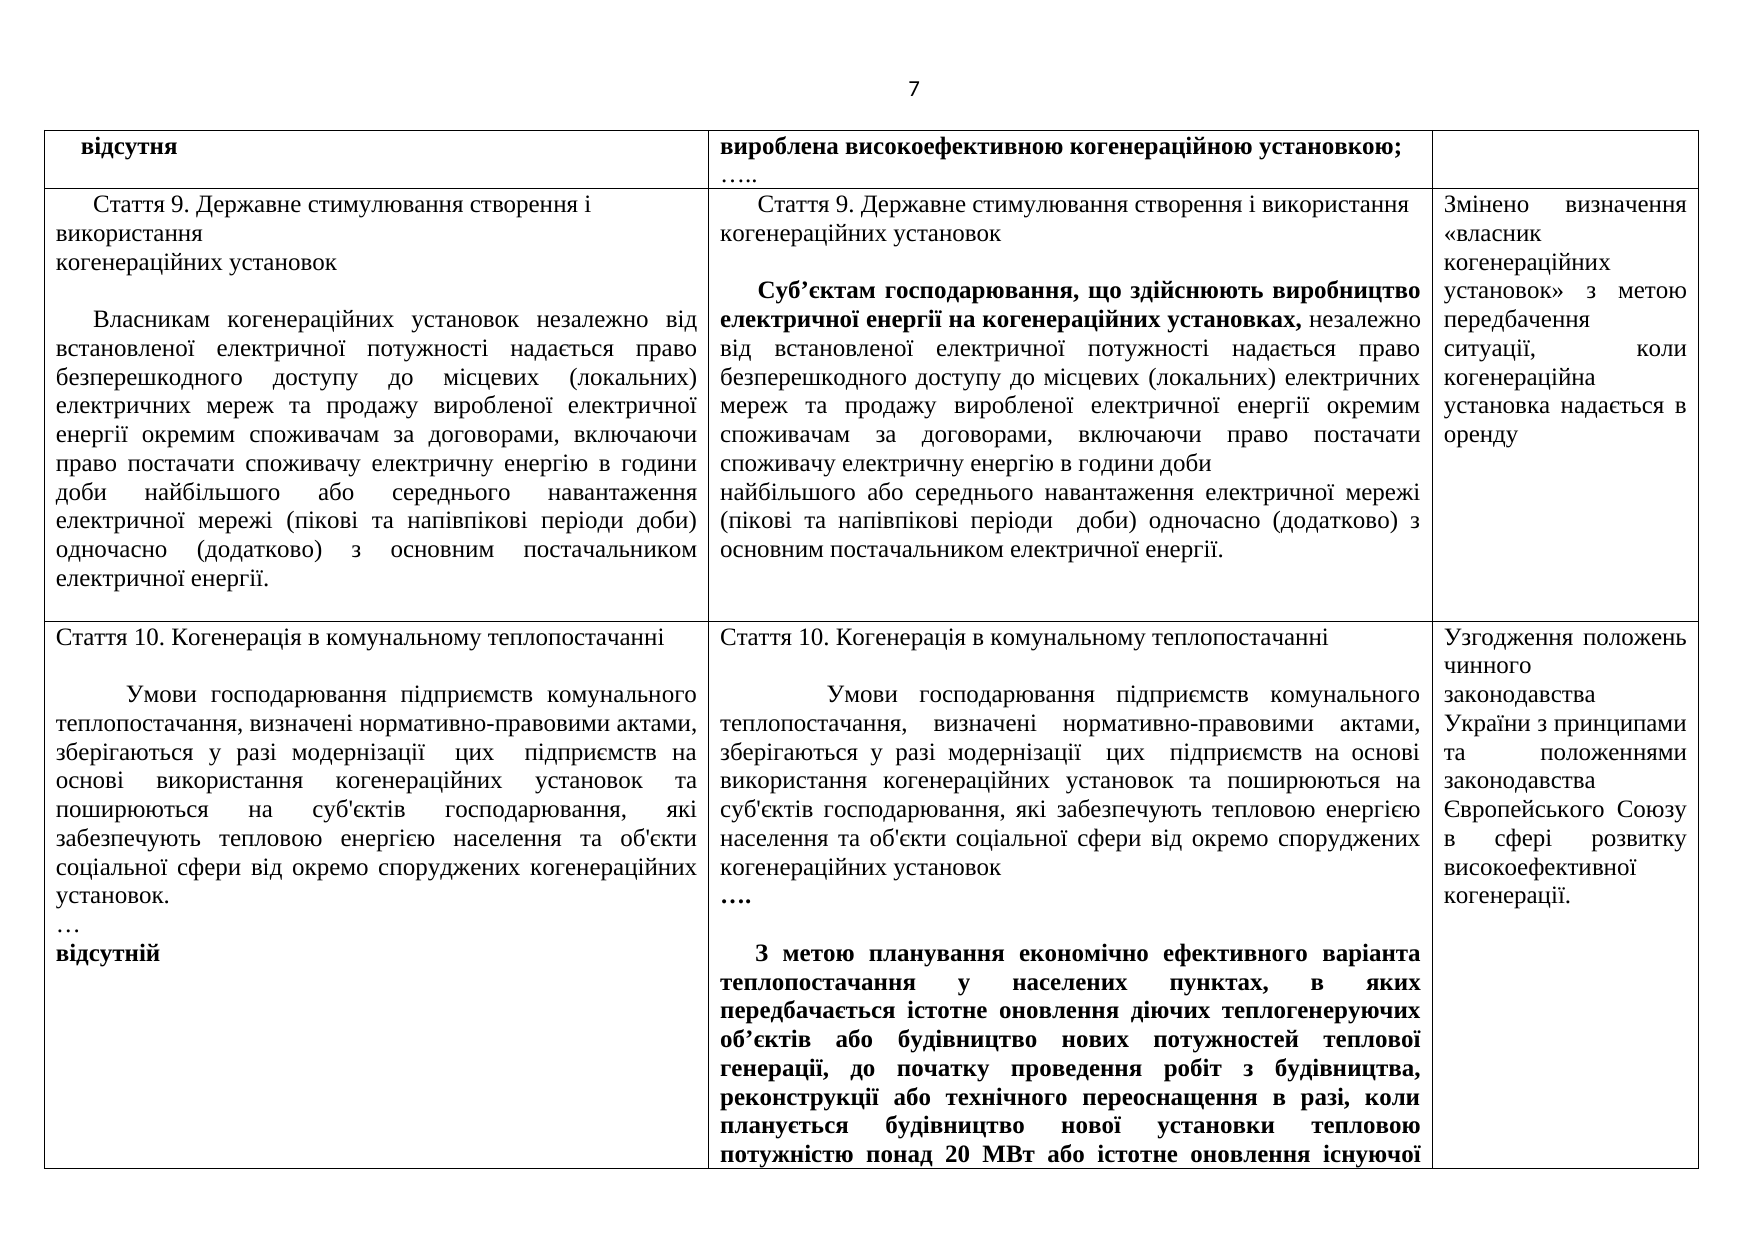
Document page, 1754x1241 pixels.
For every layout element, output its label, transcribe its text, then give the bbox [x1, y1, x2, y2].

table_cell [709, 622, 1432, 1168]
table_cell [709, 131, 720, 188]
table_cell Стаття 9. Державне стимулювання створення і використання когенераційних установок Суб’єктам господарювання, що здійснюють виробництво електричної енергії на когенераційних установках, незалежно від встановленої електричної потужності надається право безперешкодного доступу до місцевих (локальних) електричних мереж та продажу виробленої електричної енергії окремим споживачам за договорами, включаючи право постачати споживачу електричну енергію в години доби найбільшого або середнього навантаження електричної мережі (пікові та напівпікові періоди доби) одночасно (додатково) з основним постачальником електричної енергії. [709, 189, 1432, 621]
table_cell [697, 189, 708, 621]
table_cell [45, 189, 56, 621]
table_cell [45, 622, 708, 1168]
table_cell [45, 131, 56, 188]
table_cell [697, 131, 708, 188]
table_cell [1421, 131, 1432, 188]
table_cell Змінено визначення «власник когенераційних установок» з метою передбачення ситуації, коли когенераційна установка надається в оренду [1433, 189, 1698, 621]
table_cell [1433, 131, 1698, 188]
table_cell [1433, 622, 1698, 1168]
